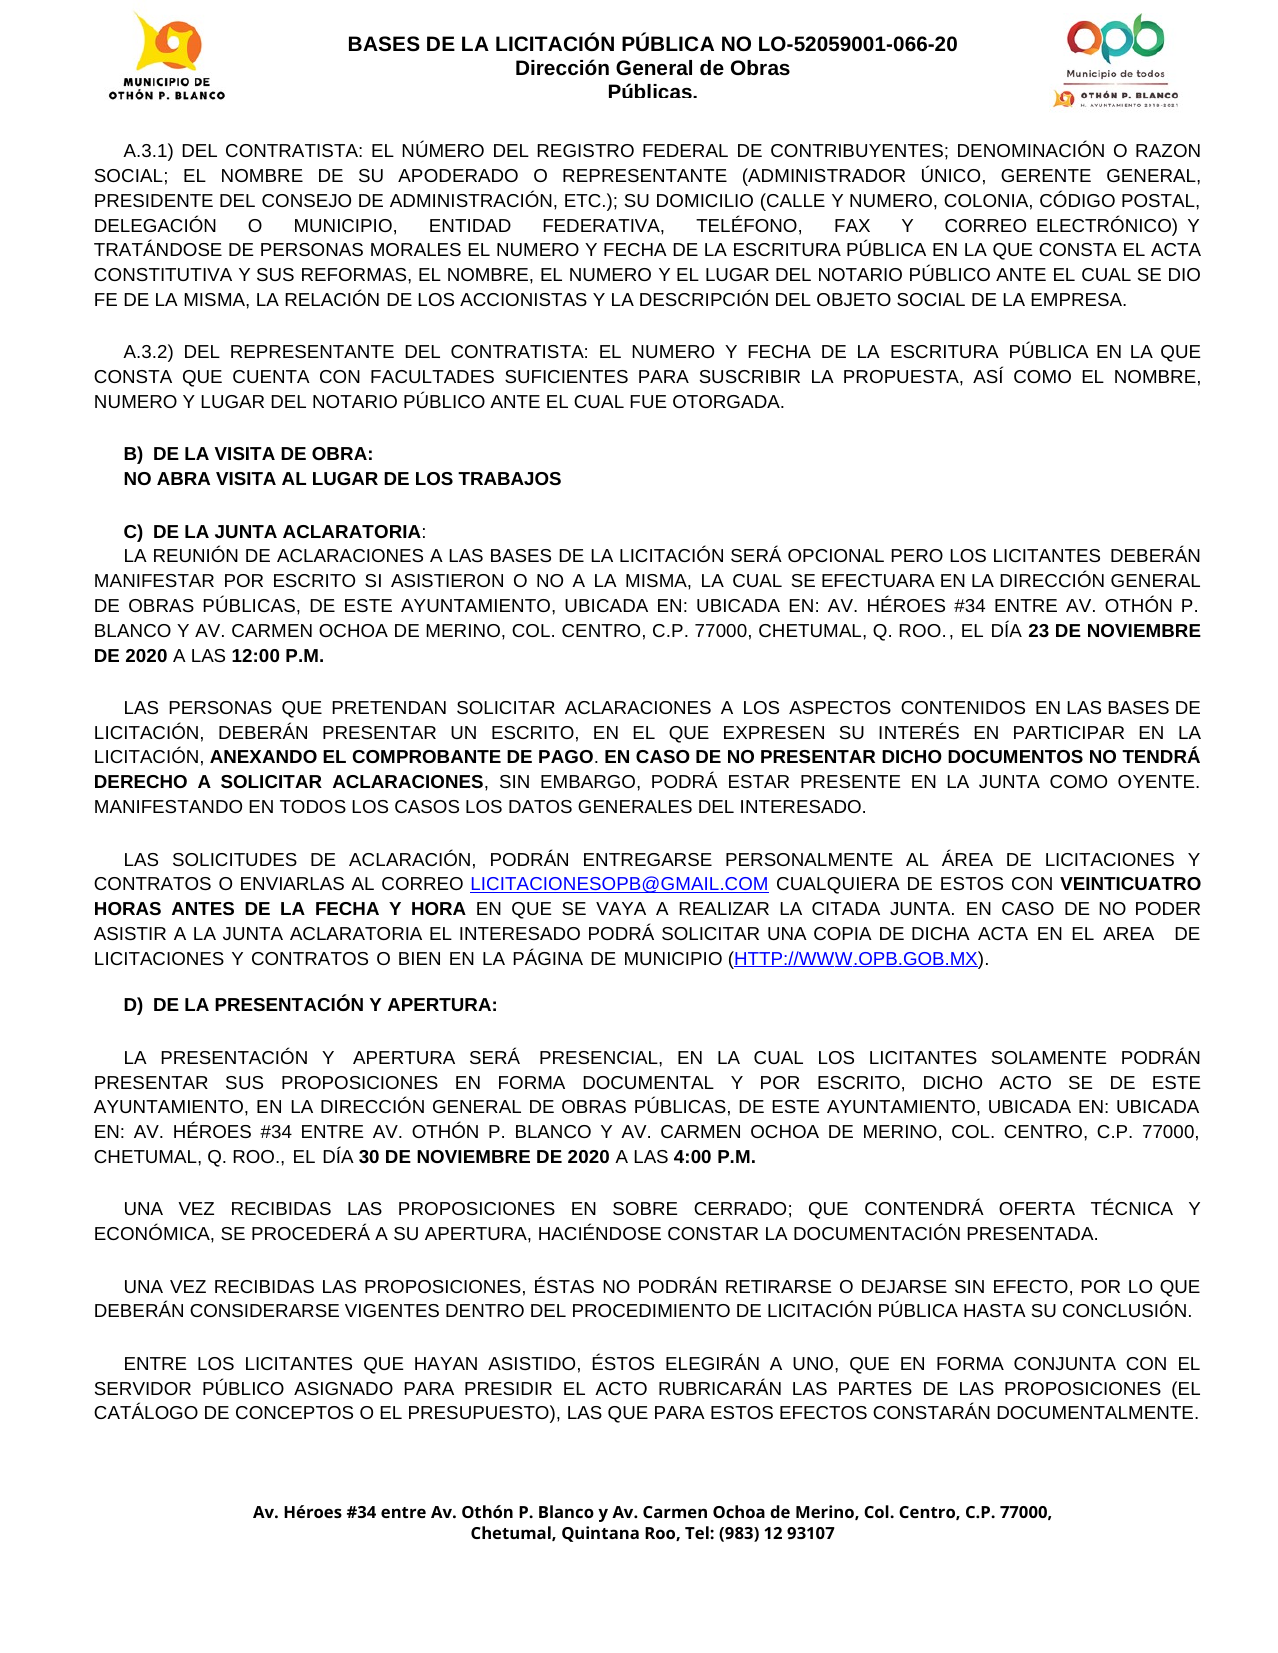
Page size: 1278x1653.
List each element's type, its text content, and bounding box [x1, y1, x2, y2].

picture [104, 0, 237, 114]
text A.3.2) DEL REPRESENTANTE DEL CONTRATISTA: EL NUMERO Y FECHA DE LA ESCRITURA PÚBLICA EN LA QUE CONSTA QUE CUENTA CON FACULTADES SUFICIENTES PARA SUSCRIBIR LA PROPUESTA, ASÍ COMO EL NOMBRE, NUMERO Y LUGAR DEL NOTARIO PÚBLICO ANTE EL CUAL FUE OTORGADA. [94, 341, 1201, 412]
text D) DE LA PRESENTACIÓN Y APERTURA: [94, 994, 1201, 1016]
text C) DE LA JUNTA ACLARATORIA: [94, 520, 1201, 542]
text B) DE LA VISITA DE OBRA: [94, 443, 1201, 465]
text LAS PERSONAS QUE PRETENDAN SOLICITAR ACLARACIONES A LOS ASPECTOS CONTENIDOS EN LAS BASES DE LICITACIÓN, DEBERÁN PRESENTAR UN ESCRITO, EN EL QUE EXPRESEN SU INTERÉS EN PARTICIPAR EN LA LICITACIÓN, ANEXANDO EL COMPROBANTE DE PAGO. EN CASO DE NO PRESENTAR DICHO DOCUMENTOS NO TENDRÁ DERECHO A SOLICITAR ACLARACIONES, SIN EMBARGO, PODRÁ ESTAR PRESENTE EN LA JUNTA COMO OYENTE. MANIFESTANDO EN TODOS LOS CASOS LOS DATOS GENERALES DEL INTERESADO. [94, 697, 1201, 817]
text LA PRESENTACIÓN Y APERTURA SERÁ PRESENCIAL, EN LA CUAL LOS LICITANTES SOLAMENTE PODRÁN PRESENTAR SUS PROPOSICIONES EN FORMA DOCUMENTAL Y POR ESCRITO, DICHO ACTO SE DE ESTE AYUNTAMIENTO, EN LA DIRECCIÓN GENERAL DE OBRAS PÚBLICAS, DE ESTE AYUNTAMIENTO, UBICADA EN: UBICADA EN: AV. HÉROES #34 ENTRE AV. OTHÓN P. BLANCO Y AV. CARMEN OCHOA DE MERINO, COL. CENTRO, C.P. 77000, CHETUMAL, Q. ROO., EL DÍA 30 DE NOVIEMBRE DE 2020 A LAS 4:00 P.M. [94, 1047, 1201, 1167]
text LAS SOLICITUDES DE ACLARACIÓN, PODRÁN ENTREGARSE PERSONALMENTE AL ÁREA DE LICITACIONES Y CONTRATOS O ENVIARLAS AL CORREO LICITACIONESOPB@GMAIL.COM CUALQUIERA DE ESTOS CON VEINTICUATRO HORAS ANTES DE LA FECHA Y HORA EN QUE SE VAYA A REALIZAR LA CITADA JUNTA. EN CASO DE NO PODER ASISTIR A LA JUNTA ACLARATORIA EL INTERESADO PODRÁ SOLICITAR UNA COPIA DE DICHA ACTA EN EL AREA DE LICITACIONES Y CONTRATOS O BIEN EN LA PÁGINA DE MUNICIPIO (HTTP://WWW.OPB.GOB.MX). [94, 848, 1201, 969]
text A.3.1) DEL CONTRATISTA: EL NÚMERO DEL REGISTRO FEDERAL DE CONTRIBUYENTES; DENOMINACIÓN O RAZON SOCIAL; EL NOMBRE DE SU APODERADO O REPRESENTANTE (ADMINISTRADOR ÚNICO, GERENTE GENERAL, PRESIDENTE DEL CONSEJO DE ADMINISTRACIÓN, ETC.); SU DOMICILIO (CALLE Y NUMERO, COLONIA, CÓDIGO POSTAL, DELEGACIÓN O MUNICIPIO, ENTIDAD FEDERATIVA, TELÉFONO, FAX Y CORREO ELECTRÓNICO) Y TRATÁNDOSE DE PERSONAS MORALES EL NUMERO Y FECHA DE LA ESCRITURA PÚBLICA EN LA QUE CONSTA EL ACTA CONSTITUTIVA Y SUS REFORMAS, EL NOMBRE, EL NUMERO Y EL LUGAR DEL NOTARIO PÚBLICO ANTE EL CUAL SE DIO FE DE LA MISMA, LA RELACIÓN DE LOS ACCIONISTAS Y LA DESCRIPCIÓN DEL OBJETO SOCIAL DE LA EMPRESA. [94, 140, 1201, 310]
picture [1049, 13, 1192, 113]
text UNA VEZ RECIBIDAS LAS PROPOSICIONES EN SOBRE CERRADO; QUE CONTENDRÁ OFERTA TÉCNICA Y ECONÓMICA, SE PROCEDERÁ A SU APERTURA, HACIÉNDOSE CONSTAR LA DOCUMENTACIÓN PRESENTADA. [94, 1198, 1201, 1244]
text LA REUNIÓN DE ACLARACIONES A LAS BASES DE LA LICITACIÓN SERÁ OPCIONAL PERO LOS LICITANTES DEBERÁN MANIFESTAR POR ESCRITO SI ASISTIERON O NO A LA MISMA, LA CUAL SE EFECTUARA EN LA DIRECCIÓN GENERAL DE OBRAS PÚBLICAS, DE ESTE AYUNTAMIENTO, UBICADA EN: UBICADA EN: AV. HÉROES #34 ENTRE AV. OTHÓN P. BLANCO Y AV. CARMEN OCHOA DE MERINO, COL. CENTRO, C.P. 77000, CHETUMAL, Q. ROO., EL DÍA 23 DE NOVIEMBRE DE 2020 A LAS 12:00 P.M. [94, 545, 1201, 666]
text ENTRE LOS LICITANTES QUE HAYAN ASISTIDO, ÉSTOS ELEGIRÁN A UNO, QUE EN FORMA CONJUNTA CON EL SERVIDOR PÚBLICO ASIGNADO PARA PRESIDIR EL ACTO RUBRICARÁN LAS PARTES DE LAS PROPOSICIONES (EL CATÁLOGO DE CONCEPTOS O EL PRESUPUESTO), LAS QUE PARA ESTOS EFECTOS CONSTARÁN DOCUMENTALMENTE. [94, 1353, 1201, 1424]
text NO ABRA VISITA AL LUGAR DE LOS TRABAJOS [94, 468, 1201, 489]
text UNA VEZ RECIBIDAS LAS PROPOSICIONES, ÉSTAS NO PODRÁN RETIRARSE O DEJARSE SIN EFECTO, POR LO QUE DEBERÁN CONSIDERARSE VIGENTES DENTRO DEL PROCEDIMIENTO DE LICITACIÓN PÚBLICA HASTA SU CONCLUSIÓN. [94, 1275, 1201, 1322]
